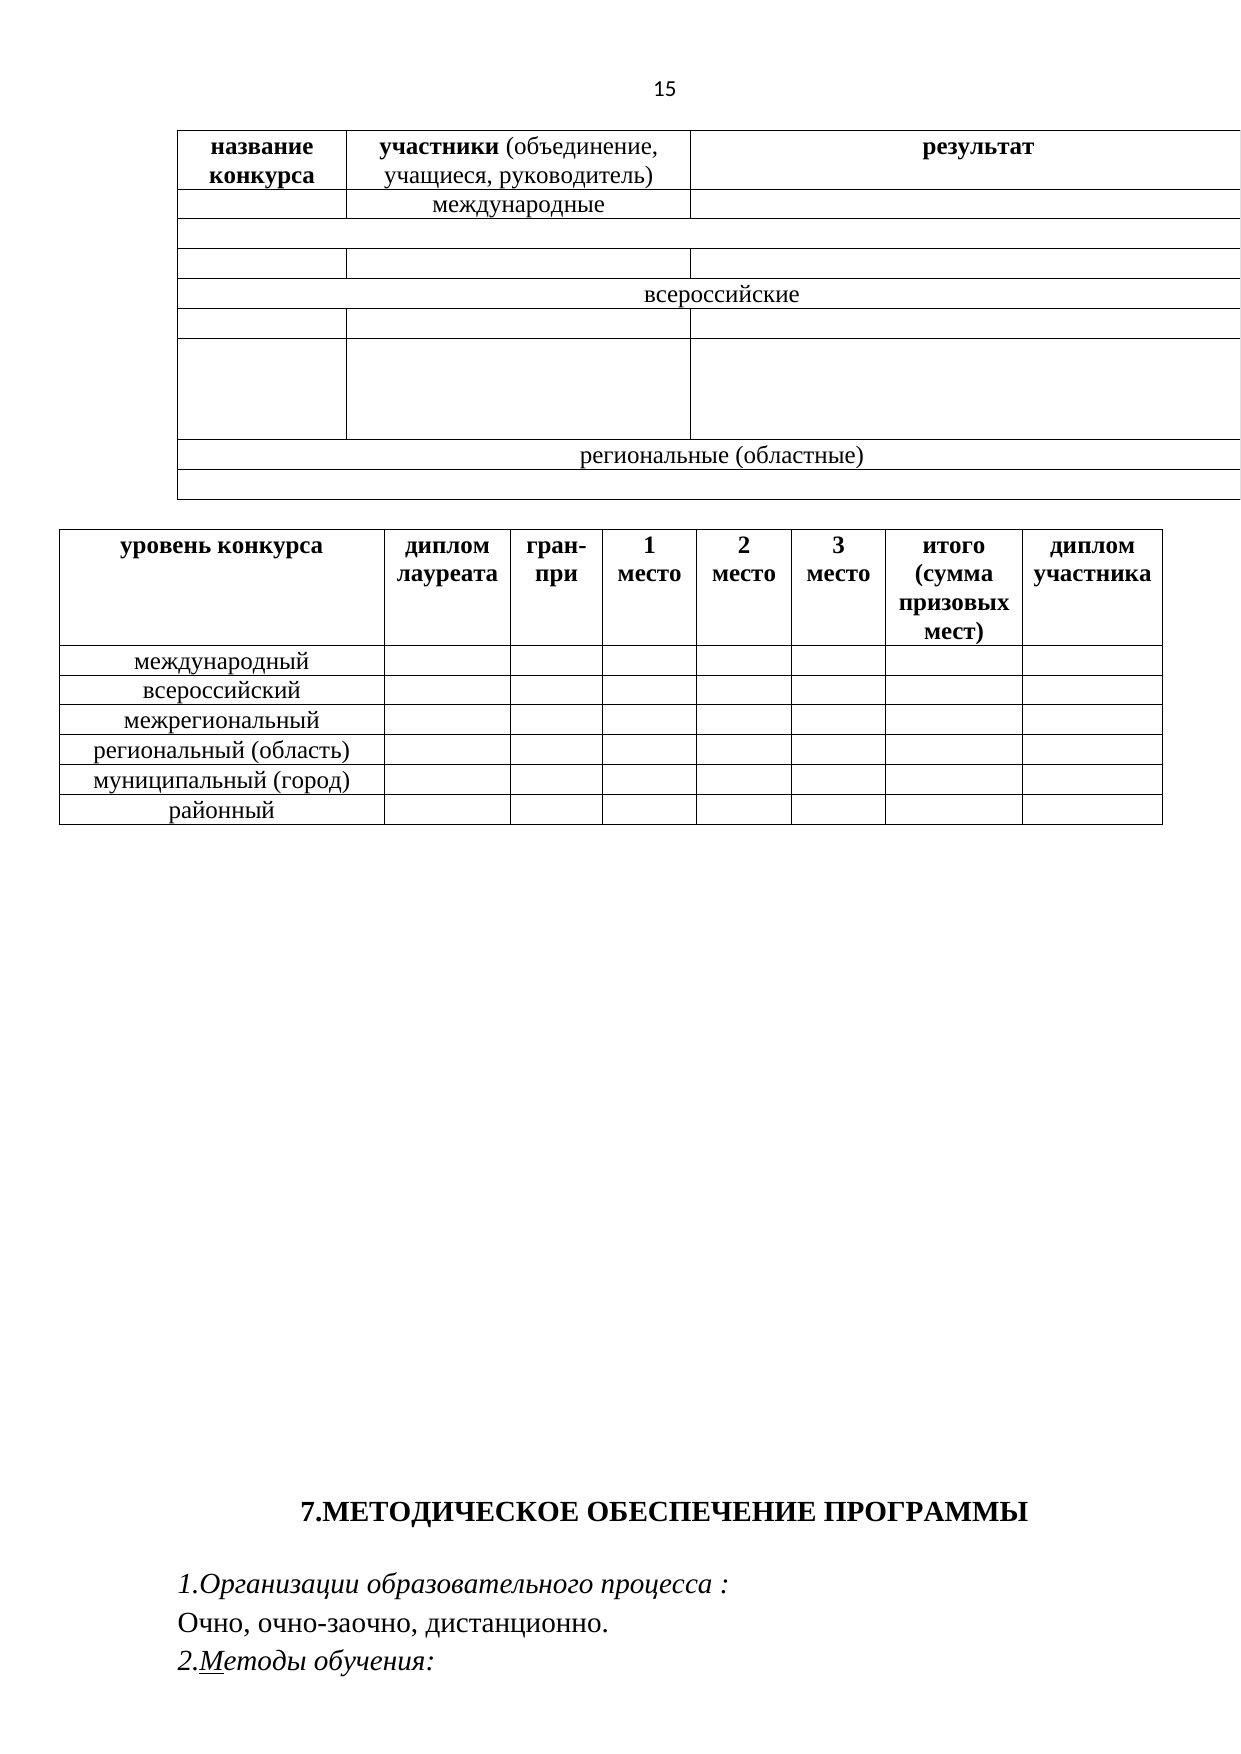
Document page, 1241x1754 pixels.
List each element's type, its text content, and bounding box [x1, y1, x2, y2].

table_cell [511, 735, 602, 764]
table_cell [511, 676, 602, 704]
table_cell [792, 705, 885, 734]
table_cell [603, 735, 696, 764]
table_cell муниципальный (город) [60, 765, 384, 794]
table_cell всероссийский [60, 676, 384, 704]
table_header 1 место [603, 530, 696, 645]
table_cell [511, 646, 602, 674]
table_cell [385, 735, 510, 764]
table_cell [603, 646, 696, 674]
table_cell [385, 676, 510, 704]
table_header участники (объединение, учащиеся, руководитель) [347, 131, 690, 188]
text Очно, очно-заочно, дистанционно. [177, 1605, 1152, 1638]
table_cell [1023, 765, 1162, 794]
table_header итого (сумма призовых мест) [886, 530, 1022, 645]
table_cell [691, 190, 1240, 218]
table_cell всероссийские [178, 279, 1240, 308]
table_cell [385, 705, 510, 734]
table_header название конкурса [178, 131, 346, 188]
table_cell [603, 795, 696, 823]
table_cell [792, 795, 885, 823]
table_cell [697, 795, 791, 823]
table_cell международные [347, 190, 690, 218]
table_cell [178, 219, 1240, 248]
table_cell [347, 339, 690, 439]
table_cell региональные (областные) [178, 440, 1240, 469]
text 2.Методы обучения: [177, 1643, 1152, 1677]
table_cell [886, 705, 1022, 734]
table_cell [691, 309, 1240, 337]
table_header гран-при [511, 530, 602, 645]
table_cell [347, 309, 690, 337]
table_cell районный [60, 795, 384, 823]
table_cell [603, 765, 696, 794]
table_cell [603, 705, 696, 734]
table_cell межрегиональный [60, 705, 384, 734]
table_cell [385, 795, 510, 823]
table_header 2 место [697, 530, 791, 645]
table_header диплом участника [1023, 530, 1162, 645]
table_cell [178, 309, 346, 337]
table_cell [792, 646, 885, 674]
table_cell [886, 676, 1022, 704]
table_header результат [691, 131, 1240, 188]
table_cell [792, 765, 885, 794]
table_cell [1023, 705, 1162, 734]
table_cell [1023, 646, 1162, 674]
table_cell [603, 676, 696, 704]
table_cell региональный (область) [60, 735, 384, 764]
table_cell [886, 646, 1022, 674]
table_cell [385, 646, 510, 674]
table_header 3 место [792, 530, 885, 645]
table_cell [697, 735, 791, 764]
table_cell [511, 795, 602, 823]
table_cell [792, 676, 885, 704]
table_cell международный [60, 646, 384, 674]
table_cell [1023, 735, 1162, 764]
table_cell [178, 249, 346, 278]
table_cell [178, 339, 346, 439]
table_cell [178, 470, 1240, 499]
table_cell [178, 190, 346, 218]
text 7.МЕТОДИЧЕСКОЕ ОБЕСПЕЧЕНИЕ ПРОГРАММЫ [177, 1494, 1152, 1528]
table_cell [691, 249, 1240, 278]
table_cell [1023, 676, 1162, 704]
table_cell [691, 339, 1240, 439]
table_cell [697, 676, 791, 704]
table_cell [1023, 795, 1162, 823]
table_cell [697, 705, 791, 734]
table_cell [886, 795, 1022, 823]
text 1.Организации образовательного процесса : [177, 1566, 1152, 1600]
table_cell [697, 646, 791, 674]
table_cell [886, 765, 1022, 794]
table_header диплом лауреата [385, 530, 510, 645]
table_cell [347, 249, 690, 278]
table_cell [792, 735, 885, 764]
table_header уровень конкурса [60, 530, 384, 645]
table_cell [697, 765, 791, 794]
table_cell [886, 735, 1022, 764]
table_cell [511, 765, 602, 794]
table_cell [511, 705, 602, 734]
table_cell [385, 765, 510, 794]
